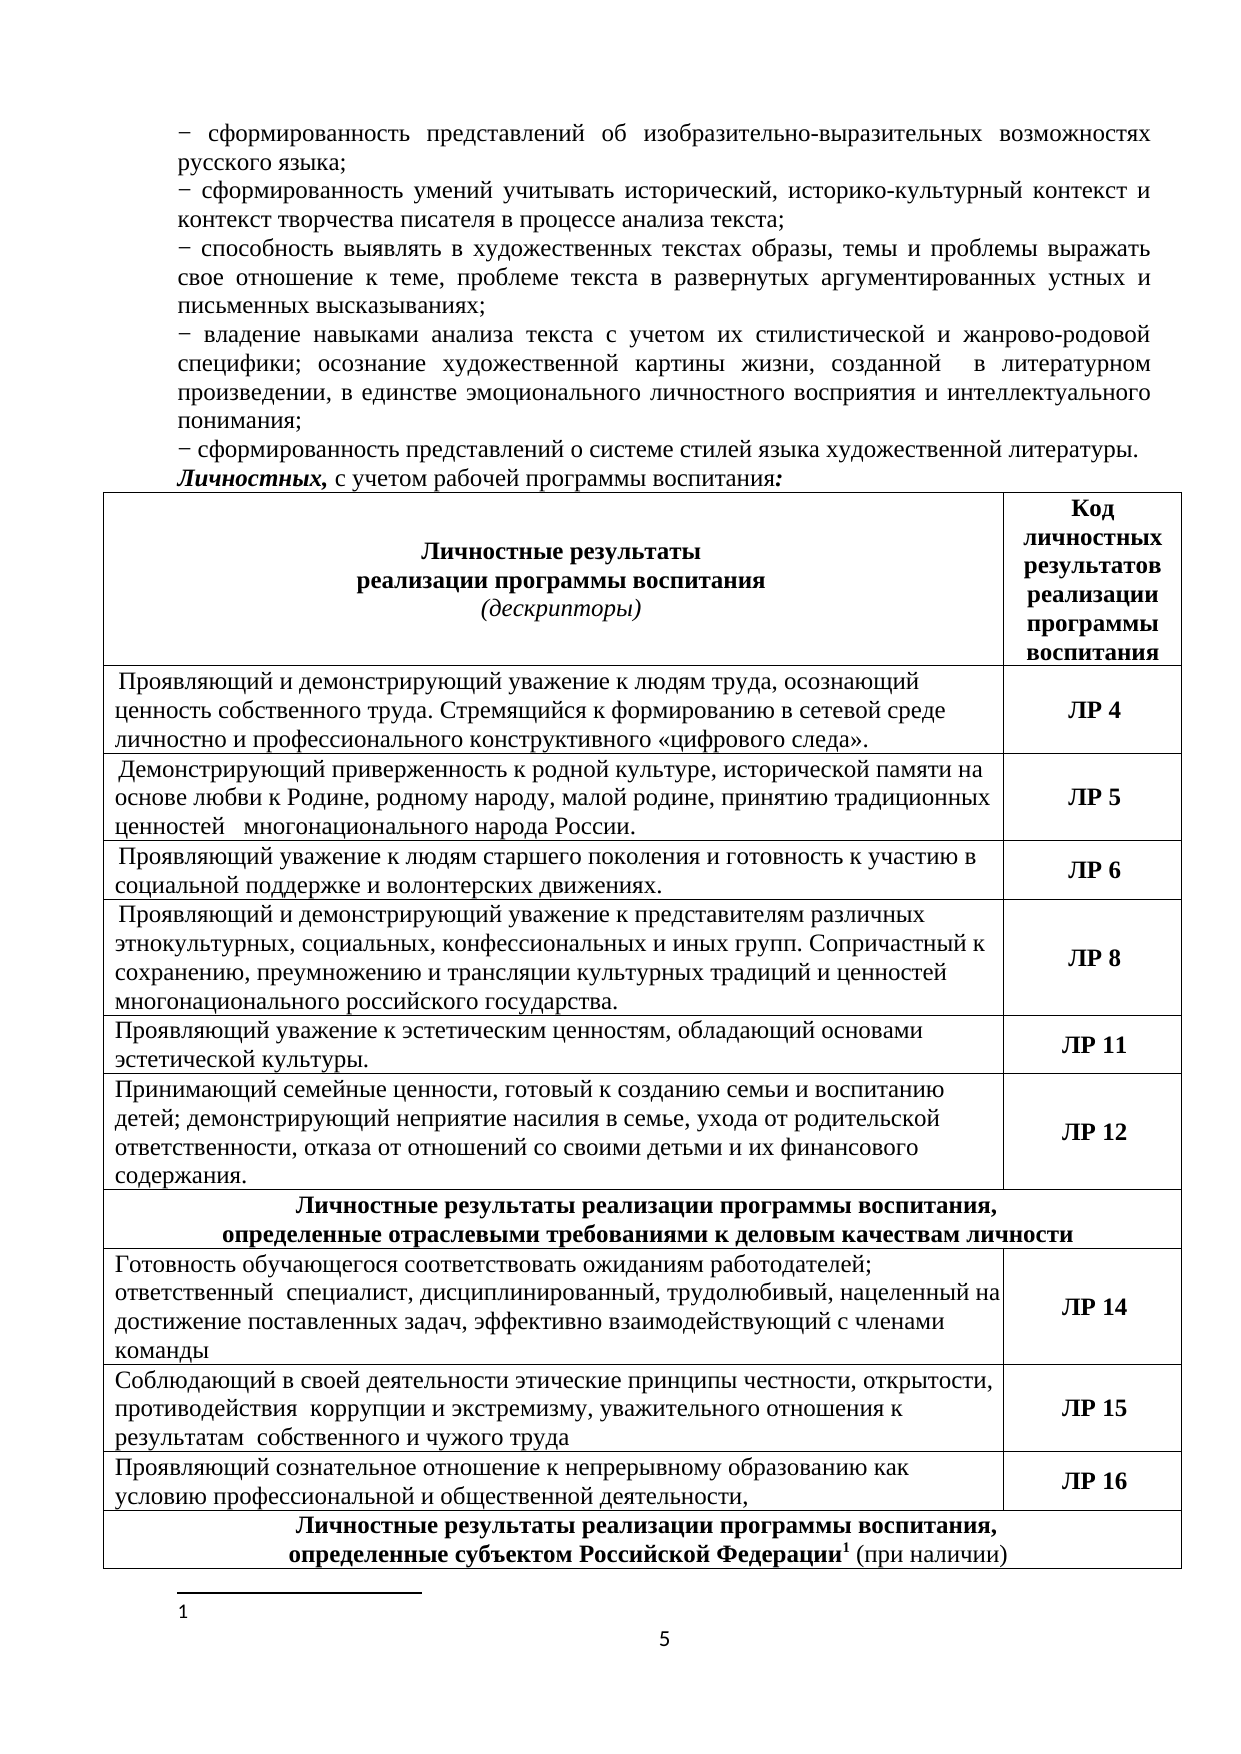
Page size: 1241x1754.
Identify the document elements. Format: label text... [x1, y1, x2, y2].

table_cell Готовность обучающегося соответствовать ожиданиям работодателей; ответственный специалист, дисциплинированный, трудолюбивый, нацеленный на достижение поставленных задач, эффективно взаимодействующий с членами команды [104, 1249, 1003, 1364]
table_cell ЛР 14 [1004, 1249, 1181, 1364]
table_cell ЛР 15 [1004, 1365, 1181, 1451]
table_cell ЛР 5 [1004, 754, 1181, 840]
table_cell ЛР 11 [1004, 1016, 1181, 1073]
table_cell Проявляющий и демонстрирующий уважение к людям труда, осознающий ценность собственного труда. Стремящийся к формированию в сетевой среде личностно и профессионального конструктивного «цифрового следа». [104, 666, 1003, 753]
text − способность выявлять в художественных текстах образы, темы и проблемы выражать свое отношение к теме, проблеме текста в развернутых аргументированных устных и письменных высказываниях; [177, 233, 1152, 319]
text − сформированность представлений о системе стилей языка художественной литературы. [177, 434, 1152, 463]
text − сформированность представлений об изобразительно-выразительных возможностях русского языка; [177, 118, 1152, 176]
text − владение навыками анализа текста с учетом их стилистической и жанрово-родовой специфики; осознание художественной картины жизни, созданной в литературном произведении, в единстве эмоционального личностного восприятия и интеллектуального понимания; [177, 319, 1152, 434]
table_cell ЛР 8 [1004, 900, 1181, 1014]
table_cell Демонстрирующий приверженность к родной культуре, исторической памяти на основе любви к Родине, родному народу, малой родине, принятию традиционных ценностей многонационального народа России. [104, 754, 1003, 840]
table_header Код личностных результатов реализации программы воспитания [1004, 493, 1181, 665]
table_cell Личностные результаты реализации программы воспитания, определенные отраслевыми требованиями к деловым качествам личности [104, 1190, 1181, 1248]
table_cell Личностные результаты реализации программы воспитания, определенные субъектом Российской Федерации (при наличии) [104, 1511, 1181, 1568]
table_cell Проявляющий сознательное отношение к непрерывному образованию как условию профессиональной и общественной деятельности, [104, 1452, 1003, 1509]
table_cell Принимающий семейные ценности, готовый к созданию семьи и воспитанию детей; демонстрирующий неприятие насилия в семье, ухода от родительской ответственности, отказа от отношений со своими детьми и их финансового содержания. [104, 1074, 1003, 1189]
table_cell ЛР 12 [1004, 1074, 1181, 1189]
text − сформированность умений учитывать исторический, историко-культурный контекст и контекст творчества писателя в процессе анализа текста; [177, 176, 1152, 233]
table_cell ЛР 4 [1004, 666, 1181, 753]
text Личностных, с учетом рабочей программы воспитания: [177, 463, 1152, 492]
table_cell ЛР 6 [1004, 841, 1181, 898]
table_header Личностные результаты реализации программы воспитания (дескрипторы) [104, 493, 1003, 665]
table_cell Проявляющий и демонстрирующий уважение к представителям различных этнокультурных, социальных, конфессиональных и иных групп. Сопричастный к сохранению, преумножению и трансляции культурных традиций и ценностей многонационального российского государства. [104, 900, 1003, 1014]
table_cell Соблюдающий в своей деятельности этические принципы честности, открытости, противодействия коррупции и экстремизму, уважительного отношения к результатам собственного и чужого труда [104, 1365, 1003, 1451]
table_cell Проявляющий уважение к эстетическим ценностям, обладающий основами эстетической культуры. [104, 1016, 1003, 1073]
table_cell Проявляющий уважение к людям старшего поколения и готовность к участию в социальной поддержке и волонтерских движениях. [104, 841, 1003, 898]
table_cell ЛР 16 [1004, 1452, 1181, 1509]
